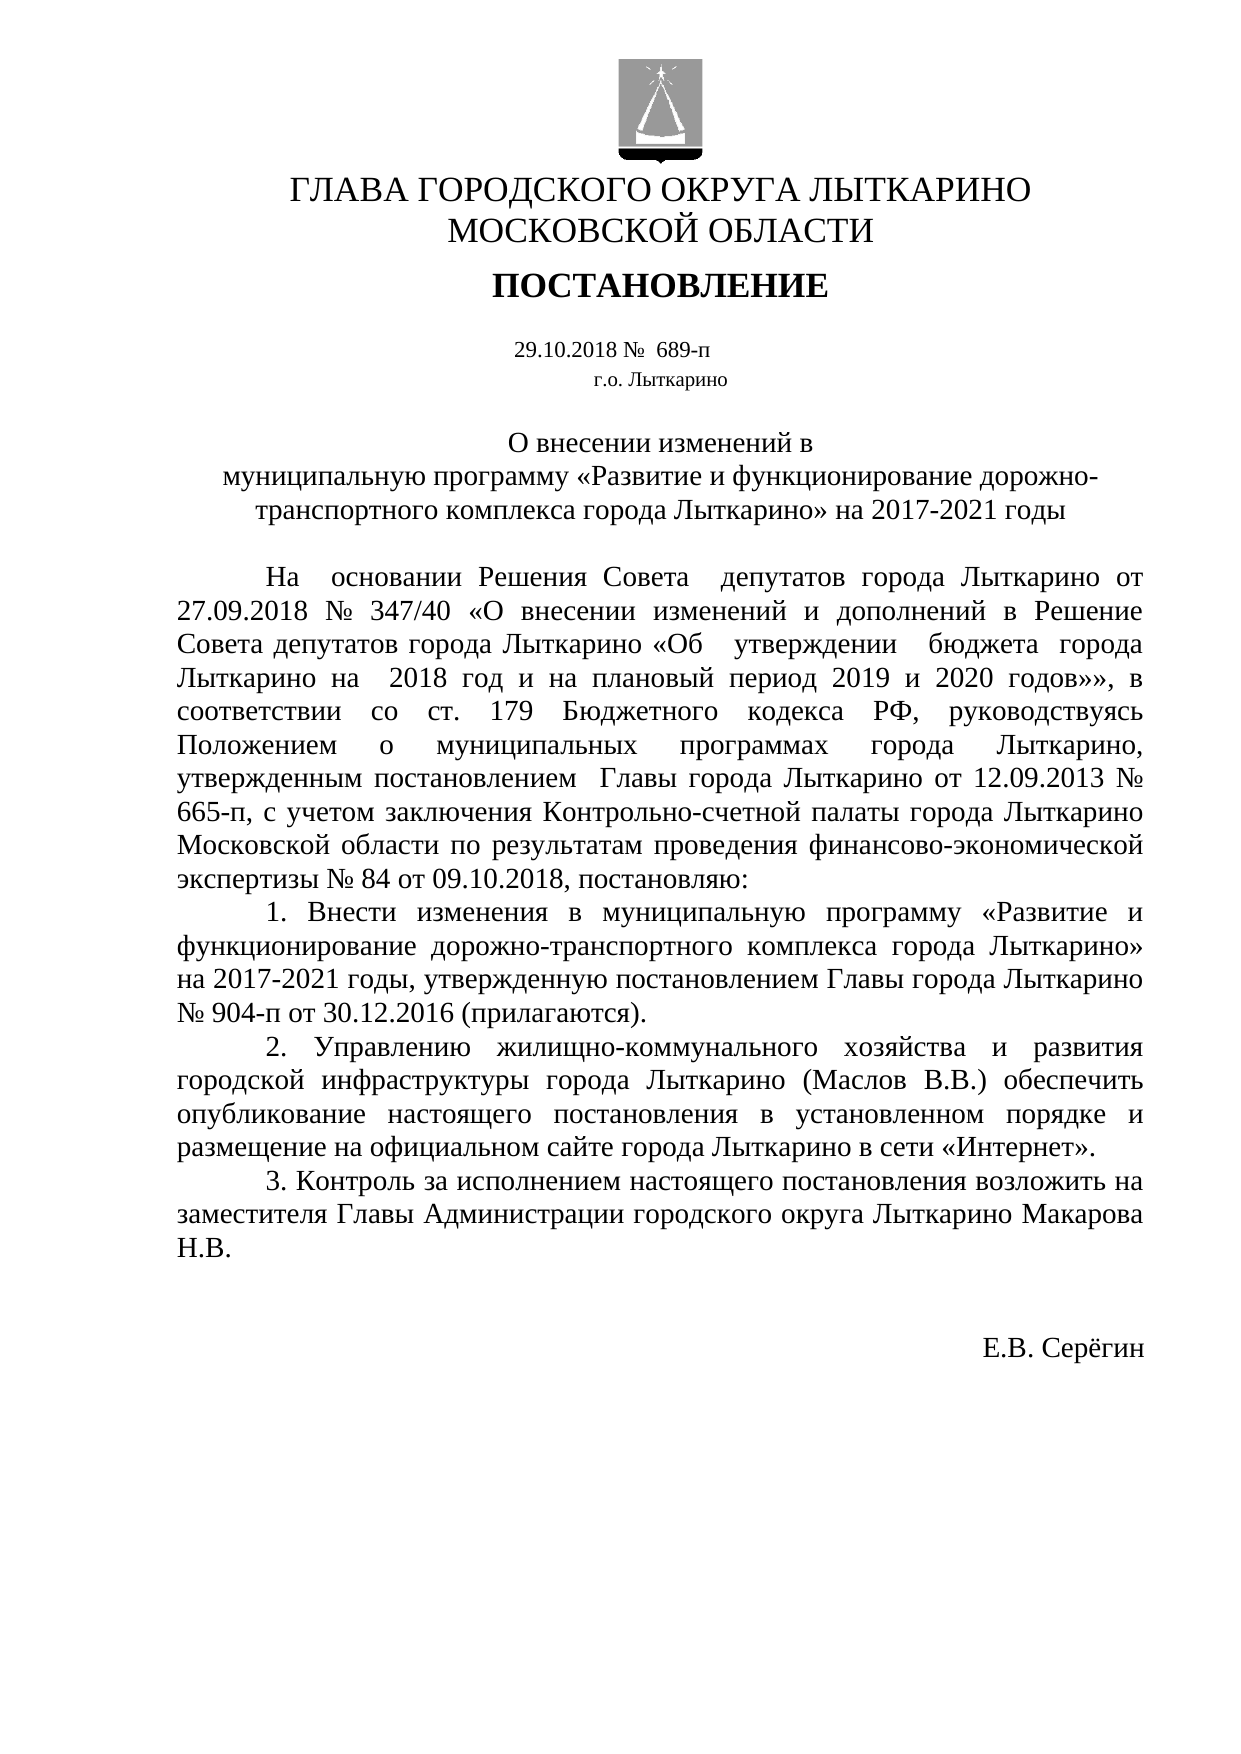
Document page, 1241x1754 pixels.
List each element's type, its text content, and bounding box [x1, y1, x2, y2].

table_header ГЛАВА ГОРОДСКОГО ОКРУГА ЛЫТКАРИНО МОСКОВСКОЙ ОБЛАСТИ ПОСТАНОВЛЕНИЕ 29.10.2018 № 689-п г.о. Лыткарино О внесении изменений в муниципальную программу «Развитие и функционирование дорожно-транспортного комплекса города Лыткарино» на 2017-2021 годы На основании Решения Совета депутатов города Лыткарино от 27.09.2018 № 347/40 «О внесении изменений и дополнений в Решение Совета депутатов города Лыткарино «Об утверждении бюджета города Лыткарино на 2018 год и на плановый период 2019 и 2020 годов»», в соответствии со ст. 179 Бюджетного кодекса РФ, руководствуясь Положением о муниципальных программах города Лыткарино, утвержденным постановлением Главы города Лыткарино от 12.09.2013 № 665-п, с учетом заключения Контрольно-счетной палаты города Лыткарино Московской области по результатам проведения финансово-экономической экспертизы № 84 от 09.10.2018, постановляю: 1. Внести изменения в муниципальную программу «Развитие и функционирование дорожно-транспортного комплекса города Лыткарино» на 2017-2021 годы, утвержденную постановлением Главы города Лыткарино № 904-п от 30.12.2016 (прилагаются). 2. Управлению жилищно-коммунального хозяйства и развития городской инфраструктуры города Лыткарино (Маслов В.В.) обеспечить опубликование настоящего постановления в установленном порядке и размещение на официальном сайте города Лыткарино в сети «Интернет». 3. Контроль за исполнением настоящего постановления возложить на заместителя Главы Администрации городского округа Лыткарино Макарова Н.В. Е.В. Серёгин [165, 59, 1156, 1543]
picture [618, 59, 703, 164]
